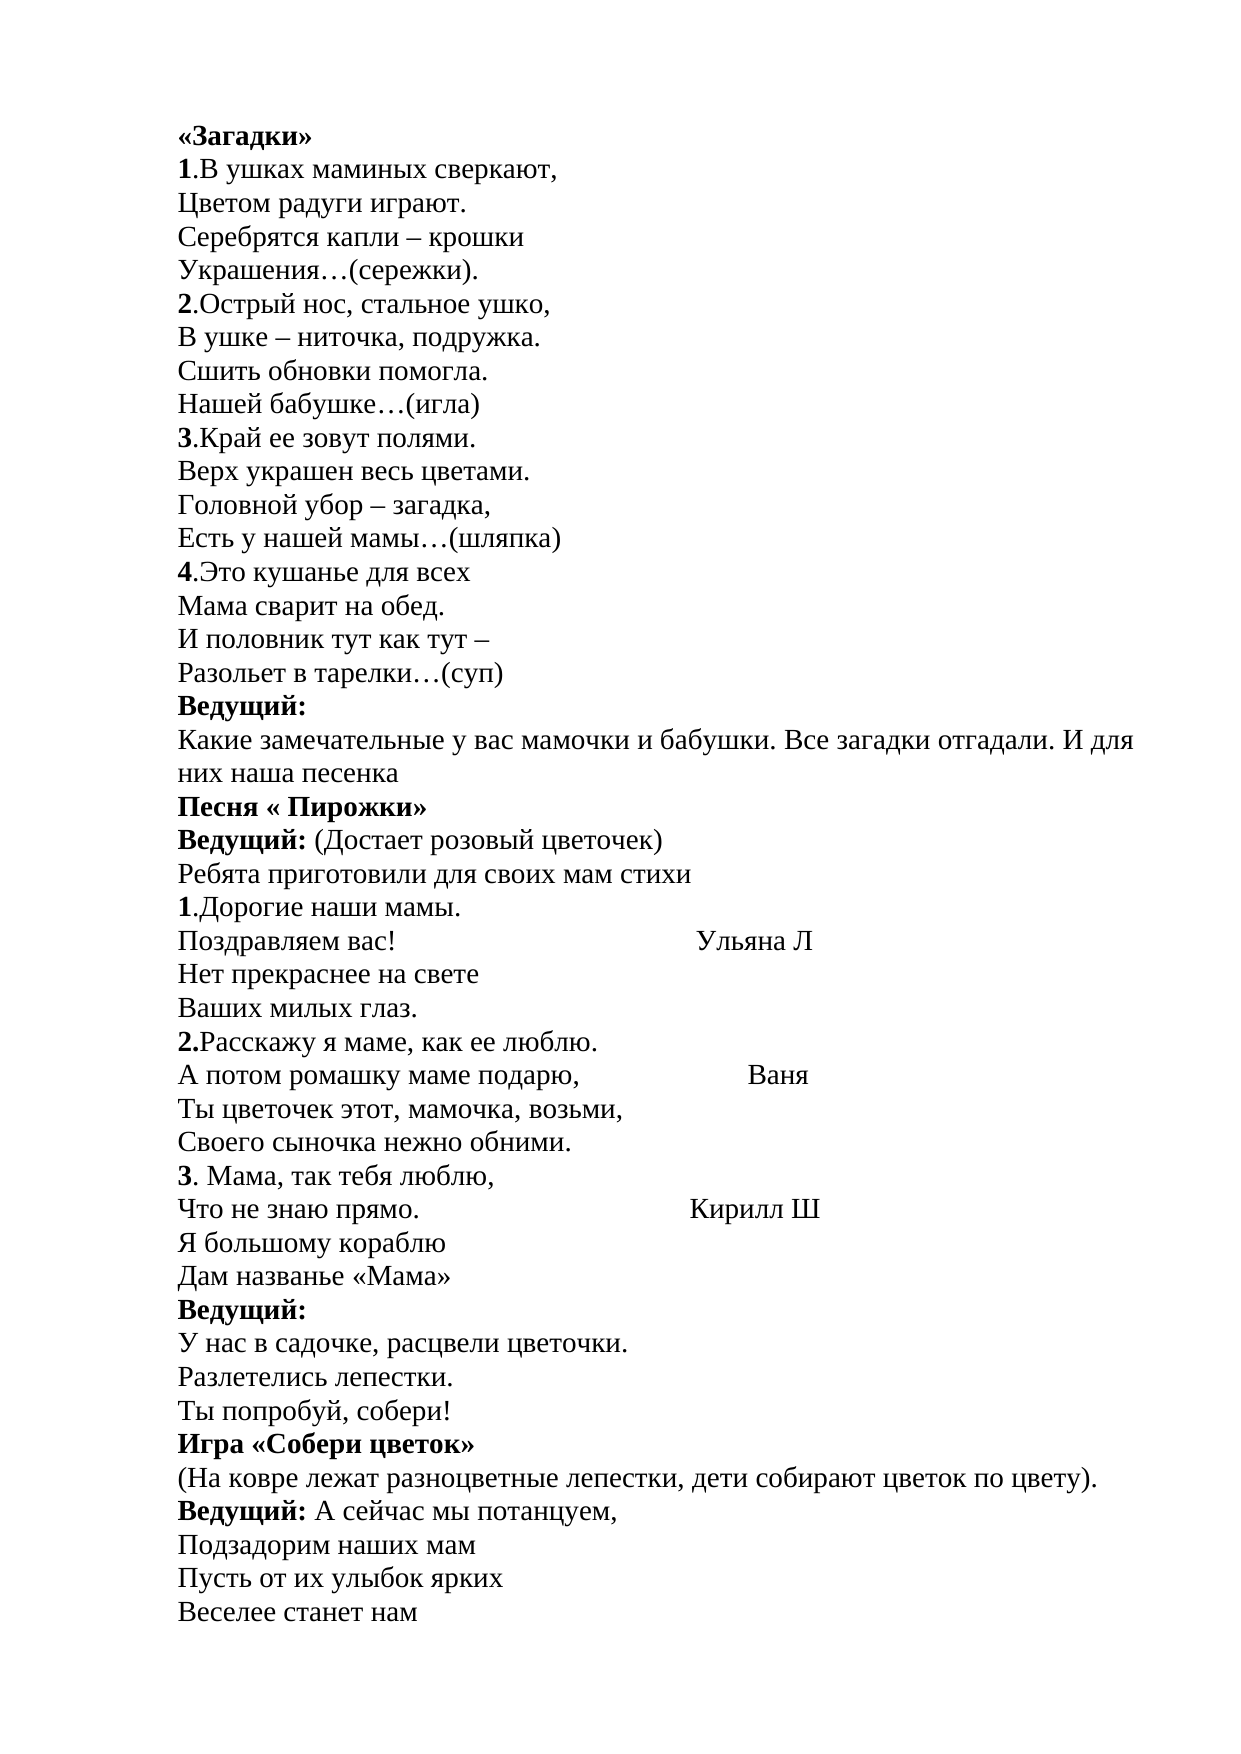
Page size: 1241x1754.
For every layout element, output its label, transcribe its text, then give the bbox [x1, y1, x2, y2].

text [177, 118, 1152, 286]
text Ведущий: У нас в садочке, расцвели цветочки. Разлетелись лепестки. Ты попробуй, собери! [177, 1292, 1152, 1426]
text Ведущий: Какие замечательные у вас мамочки и бабушки. Все загадки отгадали. И для них наша песенка [177, 688, 1152, 789]
text Подзадорим наших мам [177, 1527, 1152, 1560]
text Веселее станет нам [177, 1594, 1152, 1627]
text 3. Мама, так тебя люблю, Что не знаю прямо. Кирилл Ш Я большому кораблю Дам названье «Мама» [177, 1158, 1152, 1292]
text 4.Это кушанье для всех Мама сварит на обед. И половник тут как тут – Разольет в тарелки…(суп) [177, 554, 1152, 688]
text Пусть от их улыбок ярких [177, 1560, 1152, 1594]
text 1.Дорогие наши мамы. Поздравляем вас! Ульяна Л Нет прекраснее на свете Ваших милых глаз. [177, 889, 1152, 1024]
text Песня « Пирожки» [177, 789, 1152, 822]
text Ведущий: (Достает розовый цветочек) Ребята приготовили для своих мам стихи [177, 822, 1152, 889]
text 3.Край ее зовут полями. Верх украшен весь цветами. Головной убор – загадка, Есть у нашей мамы…(шляпка) [177, 420, 1152, 554]
text 2.Расскажу я маме, как ее люблю. А потом ромашку маме подарю, Ваня Ты цветочек этот, мамочка, возьми, Своего сыночка нежно обними. [177, 1024, 1152, 1158]
text 2.Острый нос, стальное ушко, В ушке – ниточка, подружка. Сшить обновки помогла. Нашей бабушке…(игла) [177, 286, 1152, 420]
text Ведущий: А сейчас мы потанцуем, [177, 1493, 1152, 1527]
text Игра «Собери цветок» (На ковре лежат разноцветные лепестки, дети собирают цветок по цвету). [177, 1426, 1152, 1493]
